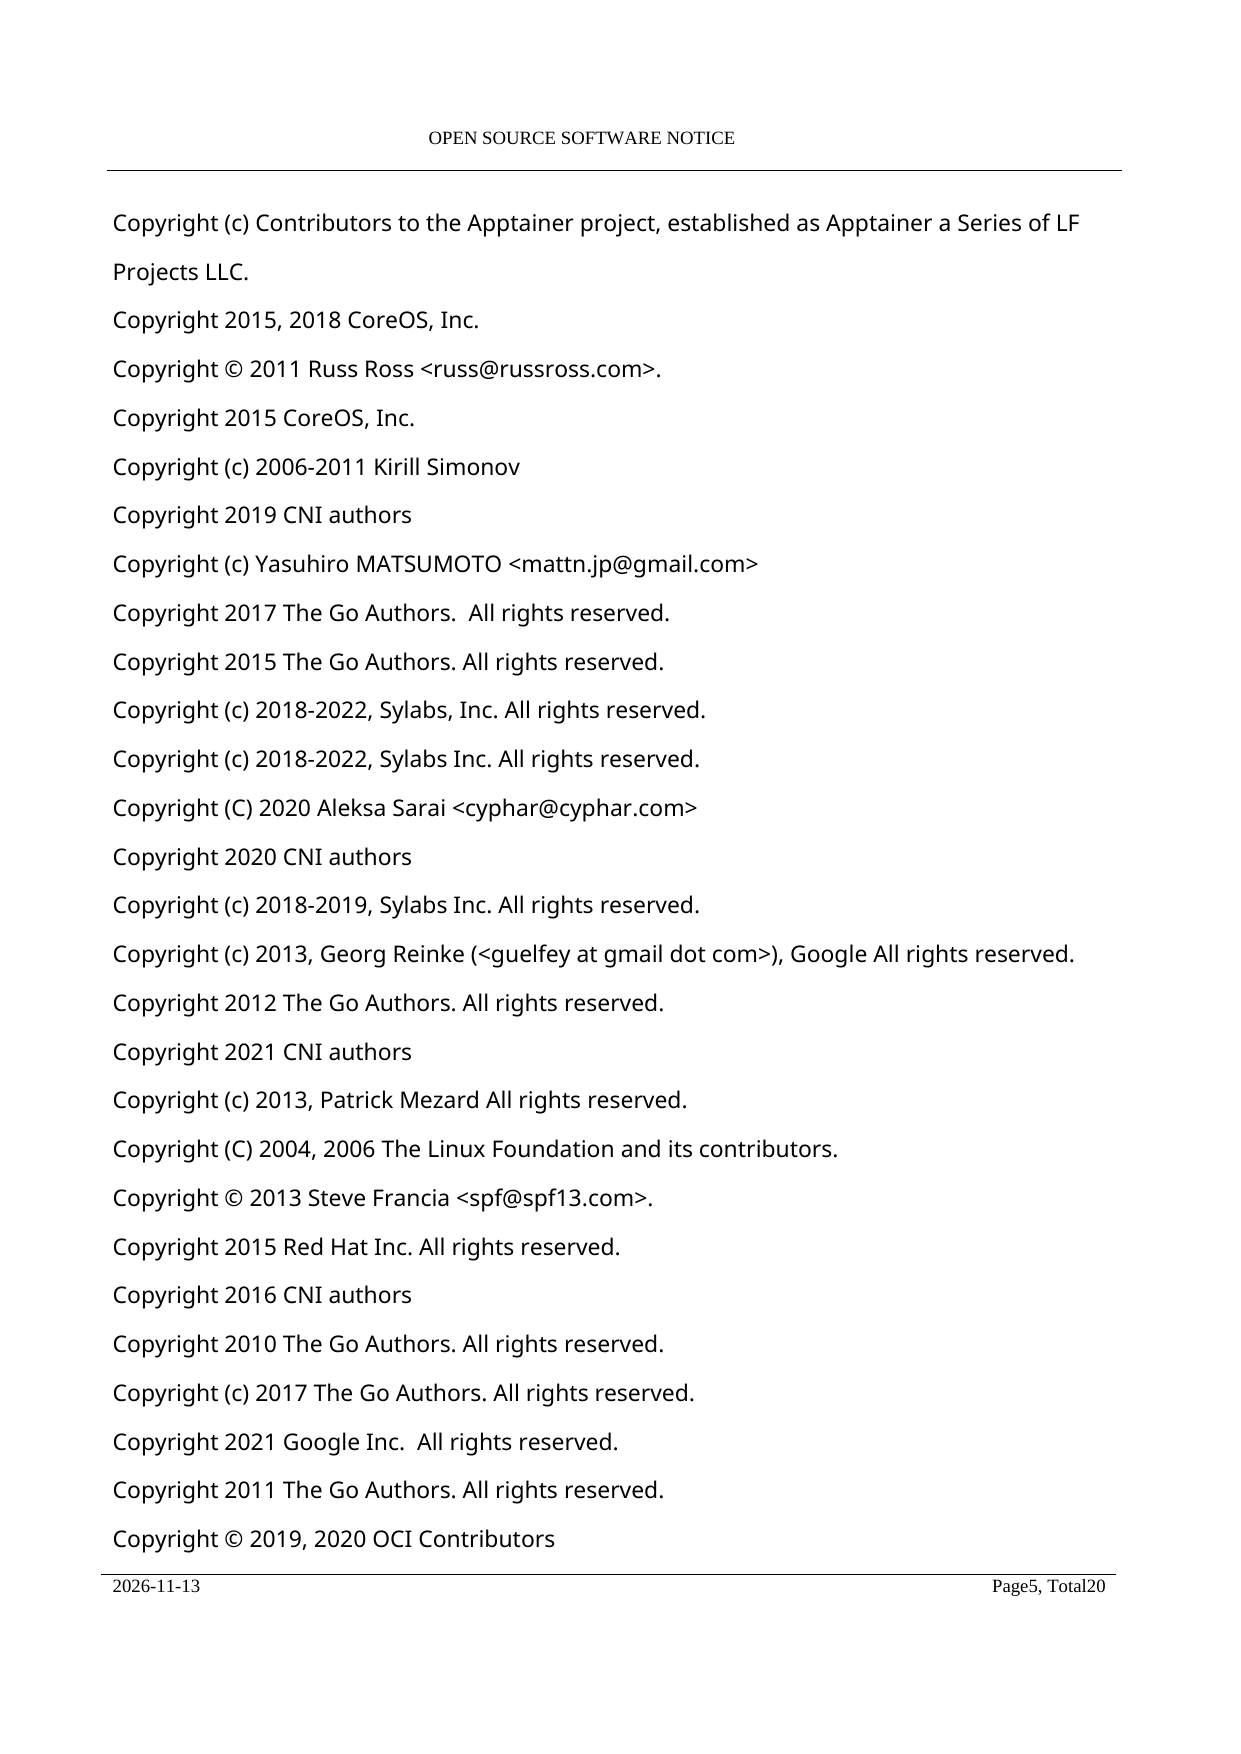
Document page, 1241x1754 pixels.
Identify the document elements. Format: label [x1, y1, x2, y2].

text [112, 206, 1128, 1555]
